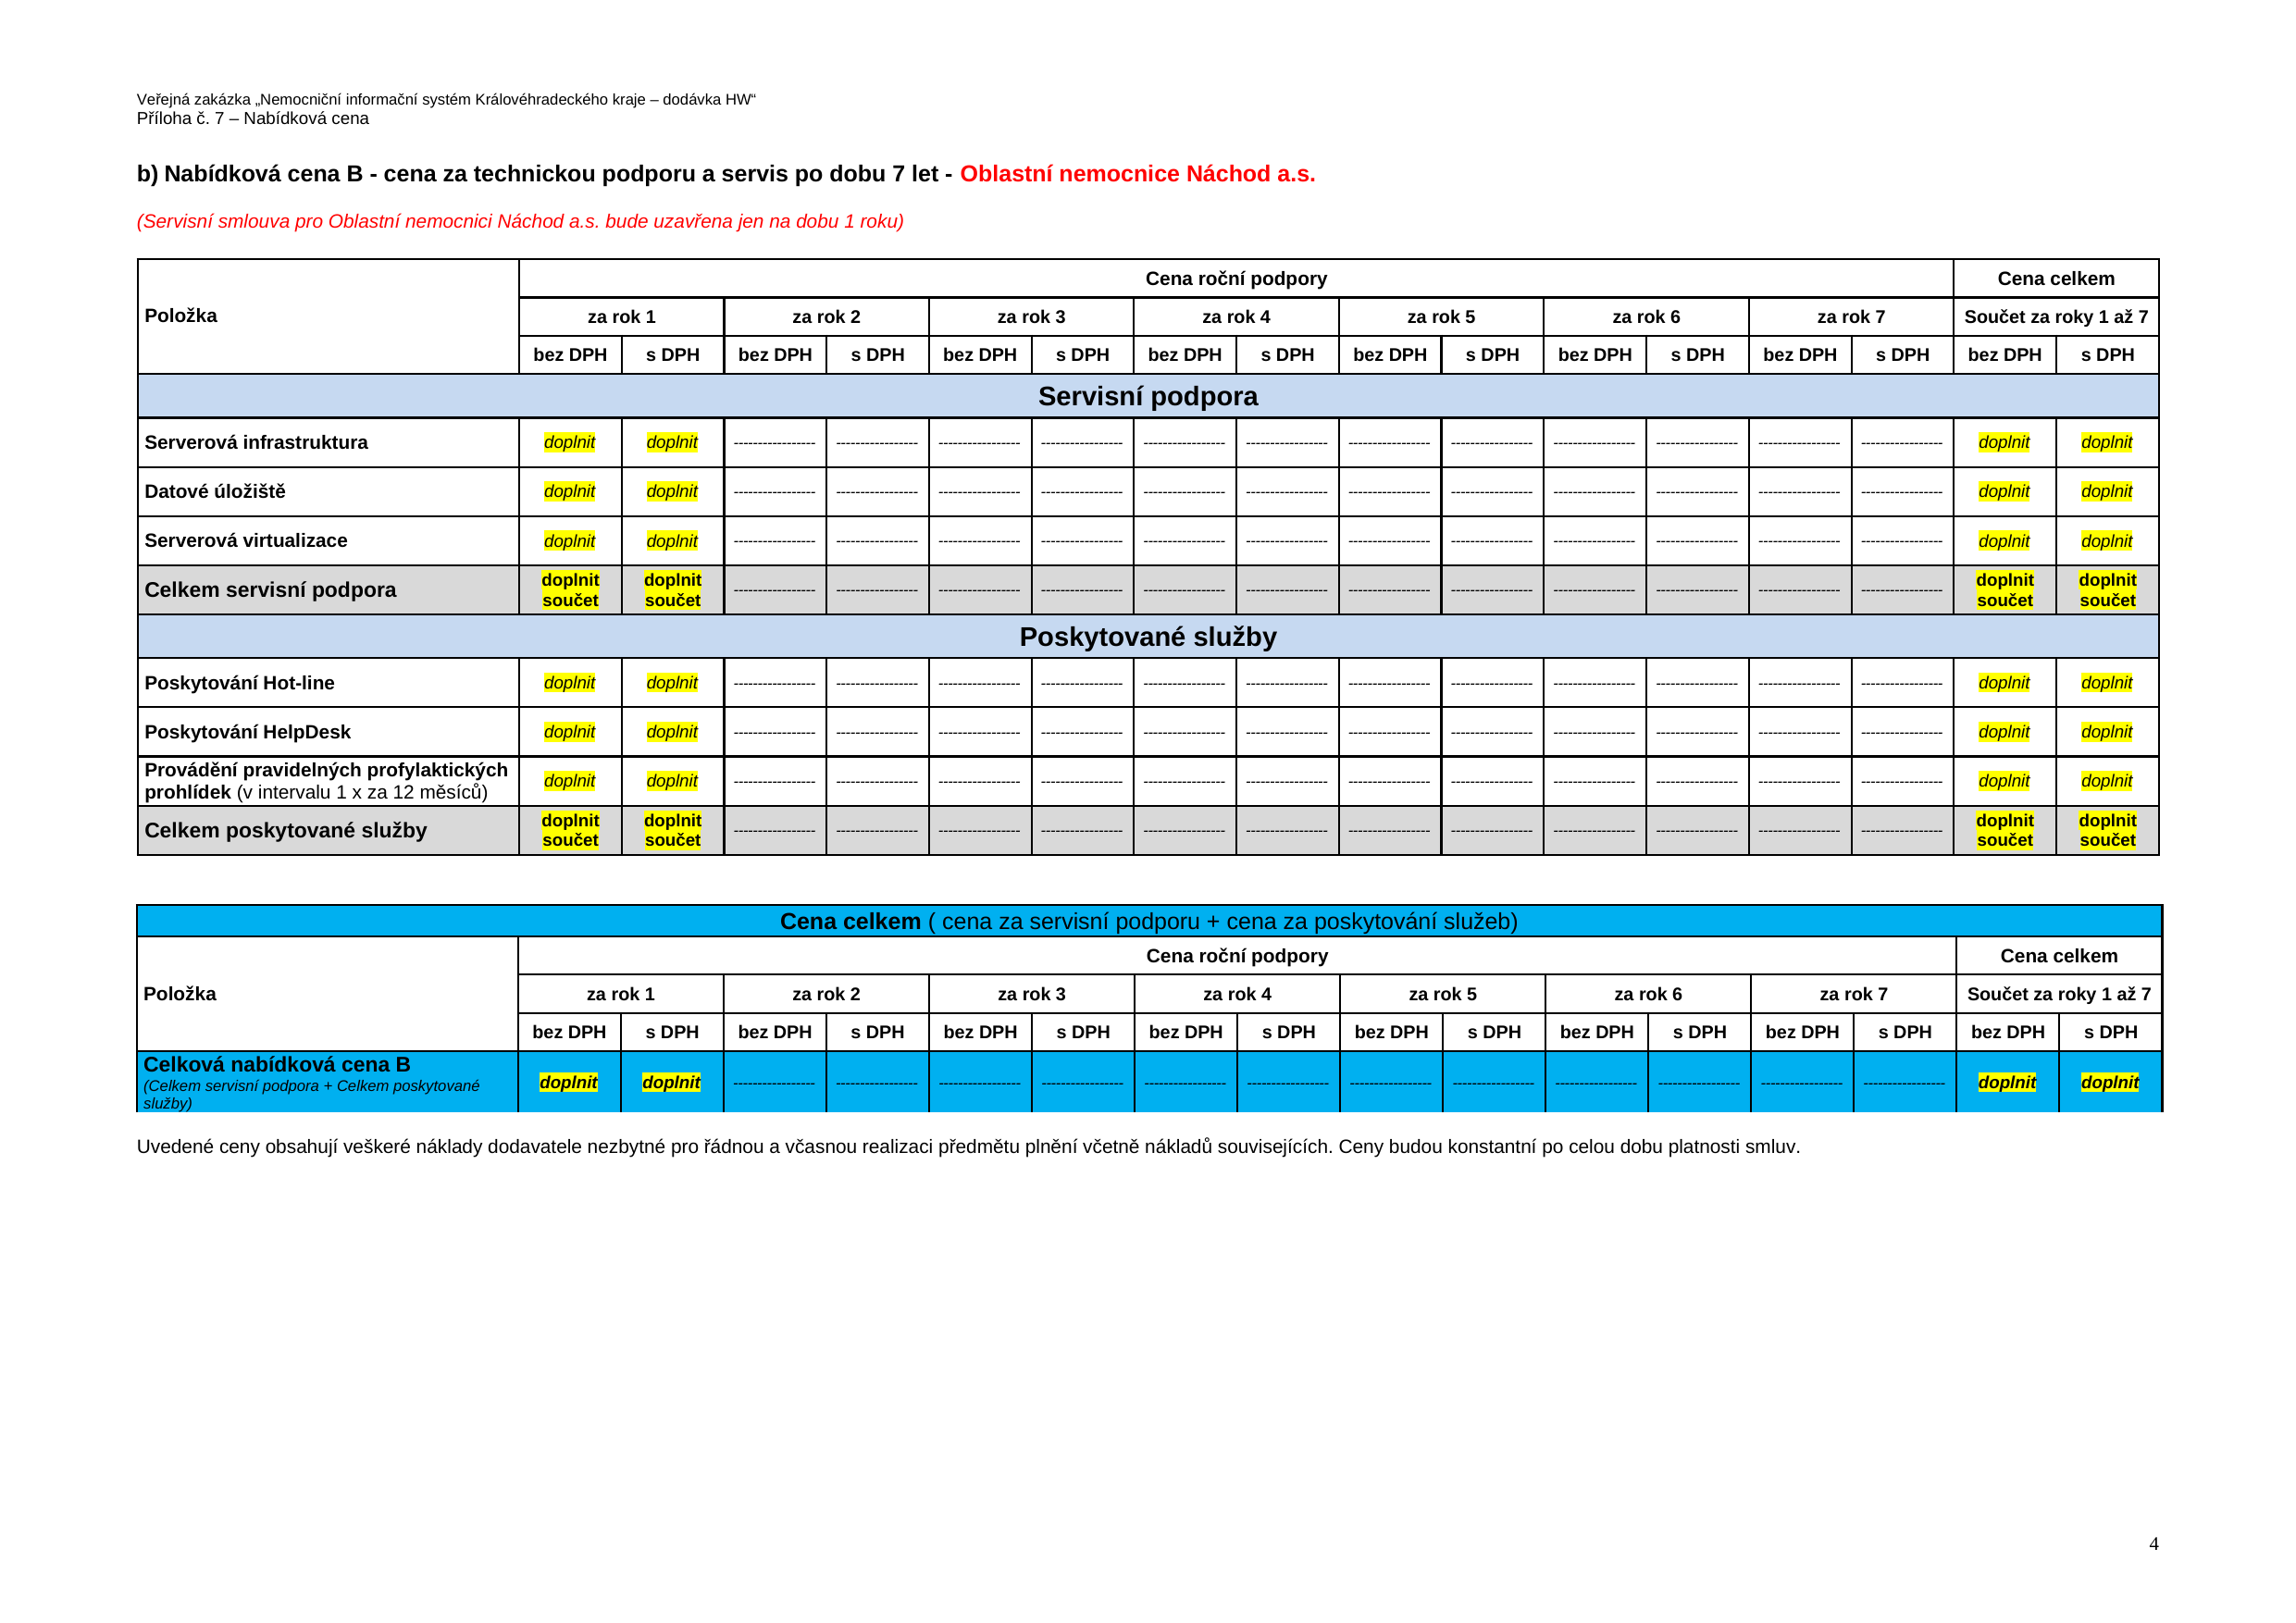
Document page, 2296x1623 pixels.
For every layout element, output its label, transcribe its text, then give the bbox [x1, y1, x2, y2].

table_cell bez DPH [726, 337, 825, 373]
table_cell ----------------- [1033, 419, 1133, 465]
table_cell Serverová virtualizace [139, 517, 518, 564]
table_cell doplnit [2057, 468, 2158, 515]
table_cell doplnit součet [520, 566, 621, 613]
table_cell ----------------- [1033, 708, 1133, 755]
table_cell ----------------- [1033, 659, 1133, 706]
table_cell doplnit [520, 468, 621, 515]
table_cell ----------------- [1033, 566, 1133, 613]
table_cell ----------------- [1135, 419, 1235, 465]
table_cell ----------------- [1647, 708, 1748, 755]
table_cell ----------------- [1647, 419, 1748, 465]
table_cell ----------------- [1750, 517, 1851, 564]
table_cell Poskytování HelpDesk [139, 708, 518, 755]
table_cell Datové úložiště [139, 468, 518, 515]
table_cell ----------------- [1647, 758, 1748, 804]
table_cell doplnit [2057, 419, 2158, 465]
table_cell ----------------- [1237, 419, 1338, 465]
table_cell ----------------- [1853, 517, 1953, 564]
table_cell ----------------- [1647, 566, 1748, 613]
table_cell ----------------- [1340, 517, 1440, 564]
table_cell ----------------- [1237, 517, 1338, 564]
table_cell ----------------- [930, 419, 1031, 465]
table_cell bez DPH [1750, 337, 1851, 373]
table_cell doplnit [2060, 1052, 2161, 1112]
table_cell s DPH [1443, 337, 1543, 373]
table_cell bez DPH [1546, 1014, 1647, 1050]
table_cell ----------------- [1545, 517, 1645, 564]
table_cell doplnit [622, 1052, 723, 1112]
table_cell s DPH [1853, 337, 1953, 373]
table_cell bez DPH [1135, 337, 1235, 373]
table_cell ----------------- [1750, 758, 1851, 804]
table_cell ----------------- [1340, 758, 1440, 804]
table_cell ----------------- [1647, 468, 1748, 515]
table_cell ----------------- [1033, 758, 1133, 804]
table_cell Provádění pravidelných profylaktických prohlídek (v intervalu 1 x za 12 měsíců) [139, 758, 518, 804]
table_cell za rok 2 [725, 975, 928, 1012]
table_cell s DPH [827, 337, 928, 373]
table_cell ----------------- [1340, 468, 1440, 515]
table_cell ----------------- [1853, 468, 1953, 515]
table_cell doplnit [623, 758, 723, 804]
table_cell Celkem servisní podpora [139, 566, 518, 613]
table_cell doplnit součet [2057, 566, 2158, 613]
list Nabídková cena B - cena za technickou podporu a servis po dobu 7 let - Oblastní nemocnice Náchod a.s. [137, 160, 2159, 186]
table_cell ----------------- [827, 419, 928, 465]
table_cell ----------------- [1545, 659, 1645, 706]
table_cell ----------------- [726, 517, 825, 564]
table_cell ----------------- [1853, 659, 1953, 706]
table_cell za rok 5 [1340, 299, 1543, 335]
table_cell ----------------- [930, 659, 1031, 706]
table_cell ----------------- [1033, 517, 1133, 564]
table_cell ----------------- [1750, 566, 1851, 613]
table_cell s DPH [2060, 1014, 2161, 1050]
table_cell ----------------- [1750, 659, 1851, 706]
table_cell doplnit [1955, 517, 2055, 564]
table_cell za rok 3 [930, 975, 1134, 1012]
table_cell ----------------- [1340, 419, 1440, 465]
table_cell doplnit [623, 708, 723, 755]
table_cell ----------------- [1750, 708, 1851, 755]
table_cell ----------------- [1750, 807, 1851, 854]
table_cell doplnit [2057, 517, 2158, 564]
table_cell s DPH [1855, 1014, 1955, 1050]
table_cell ----------------- [1647, 659, 1748, 706]
table_header Cena celkem [1955, 260, 2158, 296]
text (Servisní smlouva pro Oblastní nemocnici Náchod a.s. bude uzavřena jen na dobu 1 roku) [137, 209, 2159, 231]
table_cell doplnit [520, 659, 621, 706]
table_cell za rok 7 [1752, 975, 1955, 1012]
table_cell ----------------- [1135, 758, 1235, 804]
table_cell ----------------- [1443, 468, 1543, 515]
table_cell ----------------- [1033, 468, 1133, 515]
table_cell ----------------- [1136, 1052, 1236, 1112]
table_cell ----------------- [1340, 566, 1440, 613]
table_cell doplnit [520, 419, 621, 465]
table_cell ----------------- [930, 807, 1031, 854]
table_cell za rok 6 [1545, 299, 1748, 335]
table_cell ----------------- [1237, 566, 1338, 613]
table_cell ----------------- [827, 468, 928, 515]
table_cell doplnit [623, 419, 723, 465]
table_cell za rok 3 [930, 299, 1133, 335]
table_cell ----------------- [726, 758, 825, 804]
table_cell za rok 7 [1750, 299, 1953, 335]
table_cell ----------------- [1443, 807, 1543, 854]
table_cell ----------------- [1237, 659, 1338, 706]
table_cell ----------------- [930, 566, 1031, 613]
table_cell doplnit [520, 758, 621, 804]
table_cell s DPH [1033, 1014, 1134, 1050]
table_cell ----------------- [1853, 419, 1953, 465]
table_cell ----------------- [725, 1052, 825, 1112]
table_cell doplnit [1955, 708, 2055, 755]
table_cell doplnit [623, 468, 723, 515]
table_cell ----------------- [1443, 659, 1543, 706]
table_cell ----------------- [1853, 708, 1953, 755]
table_cell doplnit součet [520, 807, 621, 854]
table_cell ----------------- [1545, 807, 1645, 854]
table_cell ----------------- [1853, 566, 1953, 613]
table_cell ----------------- [1750, 468, 1851, 515]
text Uvedené ceny obsahují veškeré náklady dodavatele nezbytné pro řádnou a včasnou realizaci předmětu plnění včetně nákladů souvisejících. Ceny budou konstantní po celou dobu platnosti smluv. [137, 1135, 2159, 1158]
table_cell s DPH [1649, 1014, 1750, 1050]
table_cell doplnit [1955, 758, 2055, 804]
table_cell za rok 1 [519, 975, 723, 1012]
table_cell ----------------- [1340, 708, 1440, 755]
table_cell ----------------- [1855, 1052, 1955, 1112]
table_cell bez DPH [1340, 337, 1440, 373]
table_header Cena celkem ( cena za servisní podporu + cena za poskytování služeb) [138, 906, 2161, 935]
table_cell Celkem poskytované služby [139, 807, 518, 854]
table_cell ----------------- [827, 708, 928, 755]
table_cell ----------------- [726, 468, 825, 515]
table_cell s DPH [1647, 337, 1748, 373]
table_cell ----------------- [1340, 807, 1440, 854]
table_cell ----------------- [1649, 1052, 1750, 1112]
table_cell ----------------- [726, 419, 825, 465]
table_cell ----------------- [1545, 419, 1645, 465]
table_cell bez DPH [1957, 1014, 2058, 1050]
table_cell ----------------- [1750, 419, 1851, 465]
table_cell ----------------- [1341, 1052, 1442, 1112]
table_cell Součet za roky 1 až 7 [1955, 299, 2158, 335]
table_cell doplnit [2057, 708, 2158, 755]
table_cell s DPH [1033, 337, 1133, 373]
table_cell ----------------- [726, 566, 825, 613]
table_cell ----------------- [1135, 517, 1235, 564]
table_cell za rok 2 [726, 299, 928, 335]
table_cell ----------------- [1444, 1052, 1545, 1112]
table_cell ----------------- [1545, 468, 1645, 515]
table_cell ----------------- [726, 807, 825, 854]
table_cell ----------------- [1647, 807, 1748, 854]
table_cell ----------------- [930, 517, 1031, 564]
table_header Cena roční podpory [520, 260, 1953, 296]
table_cell ----------------- [1033, 1052, 1134, 1112]
table_cell doplnit [1957, 1052, 2058, 1112]
table_cell s DPH [623, 337, 723, 373]
table_cell za rok 1 [520, 299, 723, 335]
table_cell ----------------- [1545, 566, 1645, 613]
table_cell ----------------- [930, 1052, 1031, 1112]
table_cell bez DPH [520, 337, 621, 373]
table_cell ----------------- [827, 807, 928, 854]
table_cell Celková nabídková cena B (Celkem servisní podpora + Celkem poskytované služby) [138, 1052, 517, 1112]
table_cell doplnit [623, 517, 723, 564]
table_cell Poskytování Hot-line [139, 659, 518, 706]
table_cell ----------------- [1752, 1052, 1853, 1112]
table_cell Cena celkem [1957, 937, 2161, 973]
table_cell za rok 6 [1546, 975, 1750, 1012]
table_cell ----------------- [1340, 659, 1440, 706]
table_cell doplnit [1955, 419, 2055, 465]
table_cell ----------------- [930, 758, 1031, 804]
table_cell ----------------- [1237, 758, 1338, 804]
table_cell ----------------- [1545, 758, 1645, 804]
table_cell bez DPH [1136, 1014, 1236, 1050]
table_cell ----------------- [827, 517, 928, 564]
table_cell doplnit součet [2057, 807, 2158, 854]
table_cell bez DPH [519, 1014, 620, 1050]
table_cell doplnit součet [623, 566, 723, 613]
table_cell doplnit [520, 708, 621, 755]
table_cell ----------------- [930, 468, 1031, 515]
table_cell ----------------- [1546, 1052, 1647, 1112]
table_cell bez DPH [1545, 337, 1645, 373]
table_cell doplnit součet [623, 807, 723, 854]
table_cell doplnit [1955, 468, 2055, 515]
table_cell ----------------- [1443, 517, 1543, 564]
table_cell ----------------- [1853, 758, 1953, 804]
table_cell doplnit součet [1955, 566, 2055, 613]
table_cell s DPH [622, 1014, 723, 1050]
table_cell za rok 4 [1135, 299, 1338, 335]
table_cell ----------------- [1443, 708, 1543, 755]
table_cell bez DPH [1341, 1014, 1442, 1050]
table_cell Poskytované služby [139, 615, 2158, 657]
table_header Položka [139, 260, 518, 373]
table_cell ----------------- [1545, 708, 1645, 755]
table_cell doplnit [623, 659, 723, 706]
table_cell bez DPH [1955, 337, 2055, 373]
table_cell bez DPH [1752, 1014, 1853, 1050]
table_cell ----------------- [1443, 419, 1543, 465]
table_cell za rok 4 [1136, 975, 1339, 1012]
table_cell bez DPH [930, 1014, 1031, 1050]
table_cell ----------------- [1647, 517, 1748, 564]
table_cell doplnit [2057, 758, 2158, 804]
table_cell ----------------- [1033, 807, 1133, 854]
table_cell ----------------- [1443, 566, 1543, 613]
table_cell ----------------- [827, 659, 928, 706]
table_cell s DPH [1237, 337, 1338, 373]
table_cell ----------------- [1238, 1052, 1339, 1112]
table_cell bez DPH [725, 1014, 825, 1050]
table_cell ----------------- [1237, 708, 1338, 755]
table_cell doplnit [2057, 659, 2158, 706]
table_cell za rok 5 [1341, 975, 1545, 1012]
table_cell ----------------- [1237, 468, 1338, 515]
table_cell doplnit [1955, 659, 2055, 706]
table_cell Serverová infrastruktura [139, 419, 518, 465]
table_cell doplnit [519, 1052, 620, 1112]
table_cell ----------------- [1135, 708, 1235, 755]
table_cell ----------------- [827, 1052, 928, 1112]
table_cell ----------------- [726, 708, 825, 755]
table_cell Položka [138, 937, 517, 1050]
table_cell ----------------- [827, 566, 928, 613]
table_cell ----------------- [1237, 807, 1338, 854]
table_cell ----------------- [1135, 566, 1235, 613]
table_cell ----------------- [1135, 807, 1235, 854]
table_cell s DPH [2057, 337, 2158, 373]
table_cell ----------------- [1135, 659, 1235, 706]
table_cell Cena roční podpory [519, 937, 1955, 973]
table_cell ----------------- [1853, 807, 1953, 854]
table_cell ----------------- [1443, 758, 1543, 804]
table_cell Součet za roky 1 až 7 [1957, 975, 2161, 1012]
table_cell bez DPH [930, 337, 1031, 373]
table_cell ----------------- [726, 659, 825, 706]
table_cell ----------------- [827, 758, 928, 804]
table_cell Servisní podpora [139, 375, 2158, 416]
table_cell s DPH [1238, 1014, 1339, 1050]
table_cell ----------------- [930, 708, 1031, 755]
table_cell doplnit součet [1955, 807, 2055, 854]
table_cell ----------------- [1135, 468, 1235, 515]
table_cell doplnit [520, 517, 621, 564]
table_cell s DPH [1444, 1014, 1545, 1050]
table_cell s DPH [827, 1014, 928, 1050]
